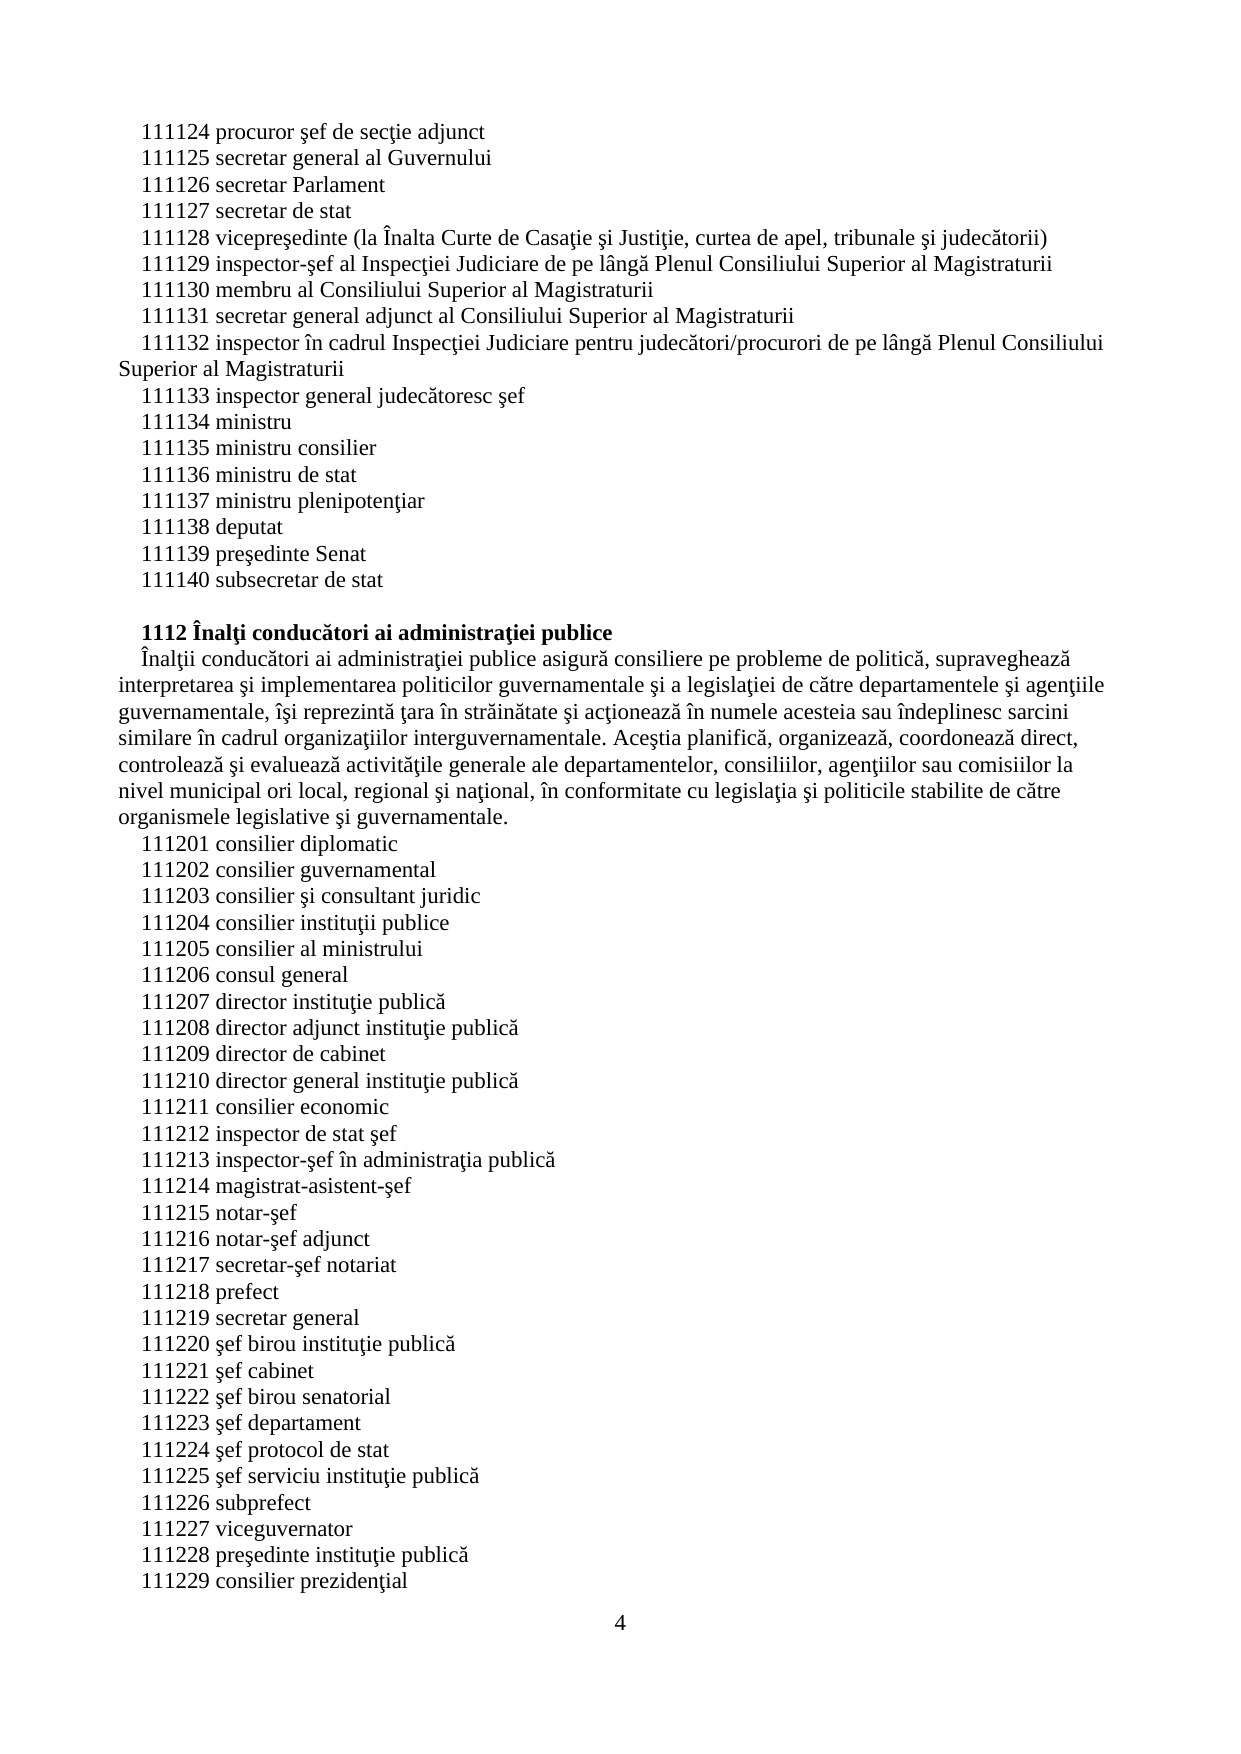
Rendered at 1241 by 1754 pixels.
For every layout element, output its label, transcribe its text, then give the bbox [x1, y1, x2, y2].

text 111135 ministru consilier [118, 434, 1122, 461]
text Înalţii conducători ai administraţiei publice asigură consiliere pe probleme de politică, supraveghează interpretarea şi implementarea politicilor guvernamentale şi a legislaţiei de către departamentele şi agenţiile guvernamentale, îşi reprezintă ţara în străinătate şi acţionează în numele acesteia sau îndeplinesc sarcini similare în cadrul organizaţiilor interguvernamentale. Aceştia planifică, organizează, coordonează direct, controlează şi evaluează activităţile generale ale departamentelor, consiliilor, agenţiilor sau comisiilor la nivel municipal ori local, regional şi naţional, în conformitate cu legislaţia şi politicile stabilite de către organismele legislative şi guvernamentale. [118, 645, 1122, 830]
text 111136 ministru de stat [118, 461, 1122, 487]
text 111211 consilier economic [118, 1093, 1122, 1119]
text 111207 director instituţie publică [118, 988, 1122, 1014]
text 111127 secretar de stat [118, 197, 1122, 223]
text 111140 subsecretar de stat [118, 566, 1122, 592]
text 111226 subprefect [118, 1488, 1122, 1515]
text 111129 inspector-şef al Inspecţiei Judiciare de pe lângă Plenul Consiliului Superior al Magistraturii [118, 250, 1122, 276]
text 111223 şef departament [118, 1409, 1122, 1436]
text 111215 notar-şef [118, 1199, 1122, 1225]
text 1112 Înalţi conducători ai administraţiei publice [118, 619, 1122, 645]
text 111126 secretar Parlament [118, 171, 1122, 197]
text 111209 director de cabinet [118, 1041, 1122, 1067]
text 111138 deputat [118, 513, 1122, 540]
text 111214 magistrat-asistent-şef [118, 1172, 1122, 1199]
text 111224 şef protocol de stat [118, 1436, 1122, 1462]
text 111210 director general instituţie publică [118, 1067, 1122, 1093]
text 111216 notar-şef adjunct [118, 1225, 1122, 1251]
text 111130 membru al Consiliului Superior al Magistraturii [118, 276, 1122, 303]
text 111139 preşedinte Senat [118, 540, 1122, 566]
text 111227 viceguvernator [118, 1515, 1122, 1541]
text 111222 şef birou senatorial [118, 1383, 1122, 1409]
text 111206 consul general [118, 961, 1122, 988]
text 111225 şef serviciu instituţie publică [118, 1462, 1122, 1488]
text 111124 procuror şef de secţie adjunct [118, 118, 1122, 144]
text 111202 consilier guvernamental [118, 856, 1122, 882]
text 111201 consilier diplomatic [118, 830, 1122, 856]
text 111137 ministru plenipotenţiar [118, 487, 1122, 513]
text 111203 consilier şi consultant juridic [118, 882, 1122, 909]
text 111218 prefect [118, 1278, 1122, 1304]
text 111131 secretar general adjunct al Consiliului Superior al Magistraturii [118, 303, 1122, 329]
text 111220 şef birou instituţie publică [118, 1330, 1122, 1357]
text 111132 inspector în cadrul Inspecţiei Judiciare pentru judecători/procurori de pe lângă Plenul Consiliului Superior al Magistraturii [118, 329, 1122, 382]
text 111205 consilier al ministrului [118, 935, 1122, 961]
text 111213 inspector-şef în administraţia publică [118, 1146, 1122, 1172]
text 111229 consilier prezidenţial [118, 1568, 1122, 1594]
text 111228 preşedinte instituţie publică [118, 1541, 1122, 1568]
text 111219 secretar general [118, 1304, 1122, 1330]
text 111208 director adjunct instituţie publică [118, 1014, 1122, 1041]
text 111133 inspector general judecătoresc şef [118, 382, 1122, 408]
text 111204 consilier instituţii publice [118, 909, 1122, 935]
text 111128 vicepreşedinte (la Înalta Curte de Casaţie şi Justiţie, curtea de apel, tribunale şi judecătorii) [118, 223, 1122, 250]
text 111125 secretar general al Guvernului [118, 144, 1122, 171]
text 111212 inspector de stat şef [118, 1119, 1122, 1146]
text 111217 secretar-şef notariat [118, 1251, 1122, 1278]
text 111134 ministru [118, 408, 1122, 434]
text 111221 şef cabinet [118, 1357, 1122, 1383]
